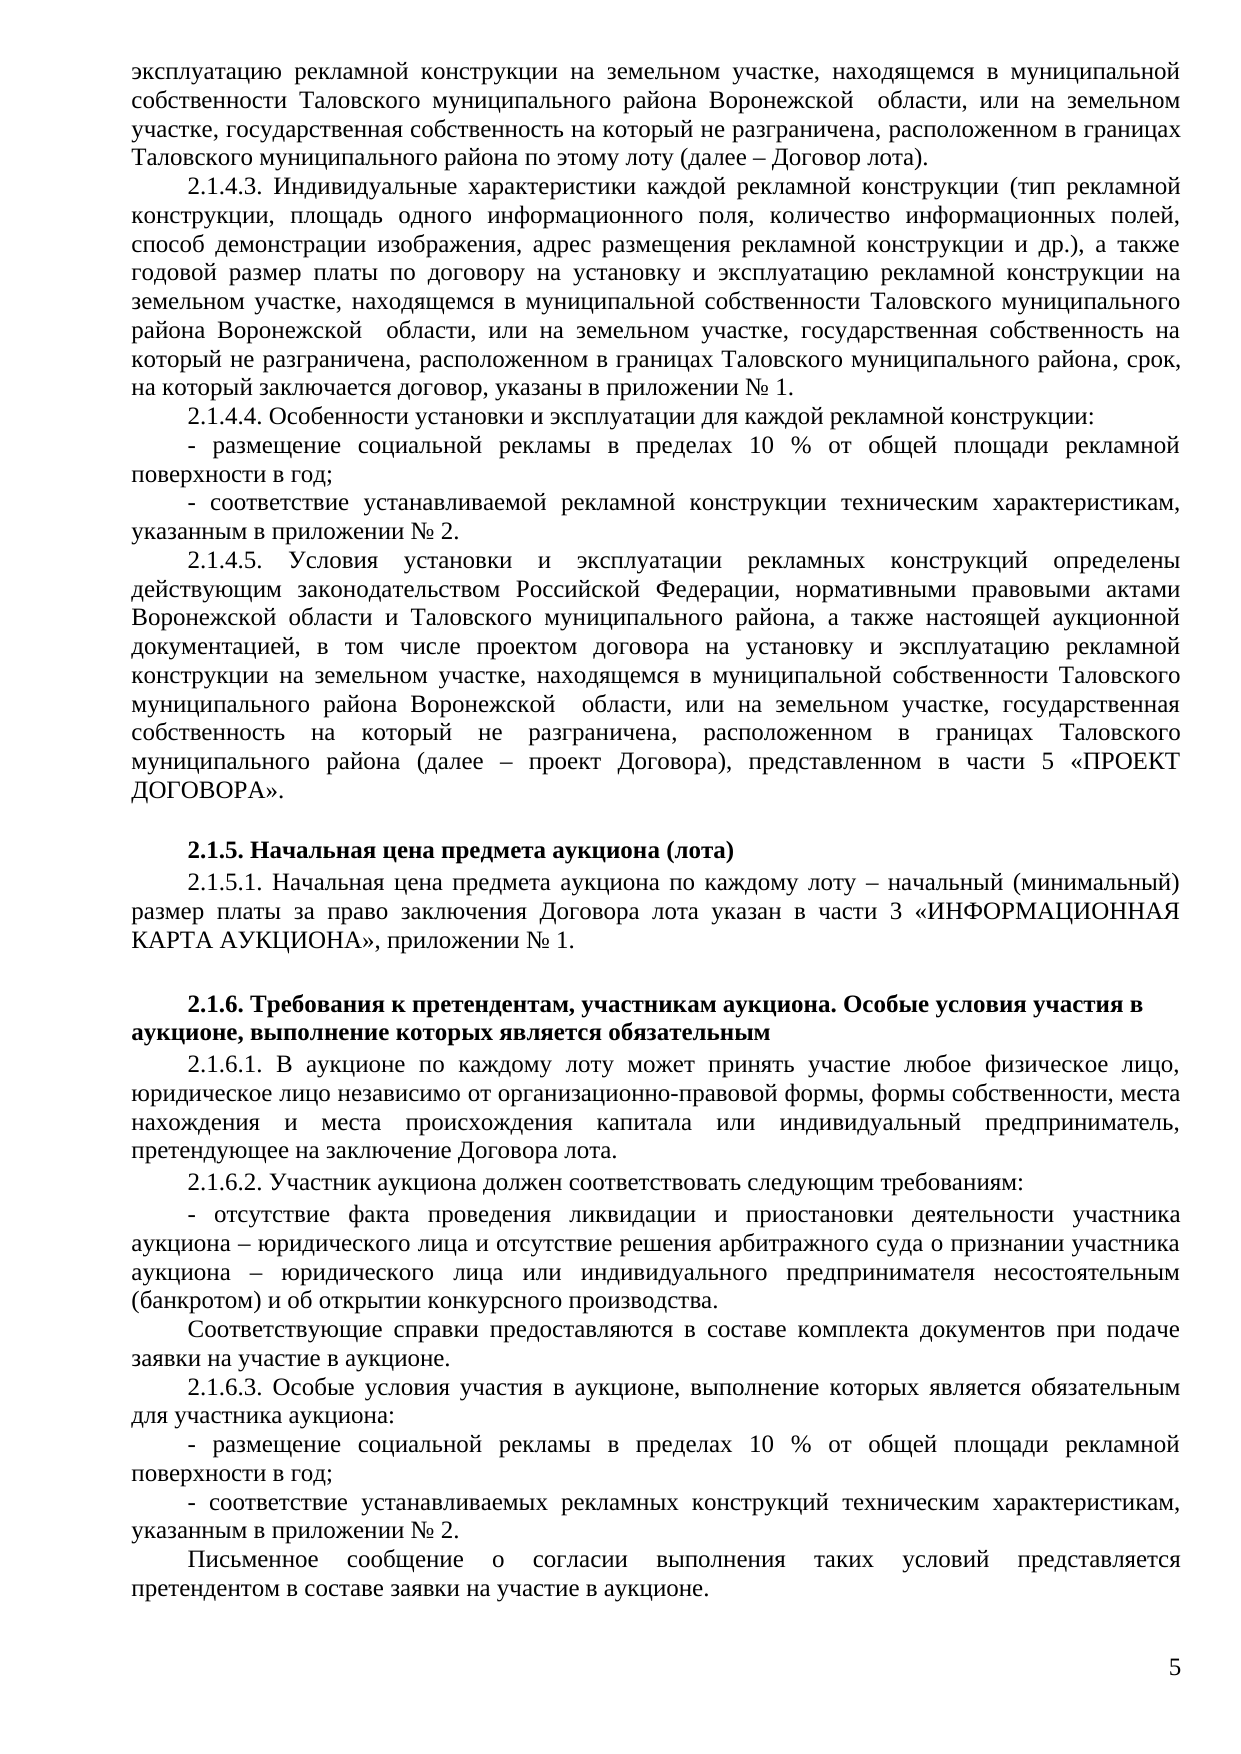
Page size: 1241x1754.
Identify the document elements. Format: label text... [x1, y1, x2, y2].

text 2.1.6.1. В аукционе по каждому лоту может принять участие любое физическое лицо, юридическое лицо независимо от организационно-правовой формы, формы собственности, места нахождения и места происхождения капитала или индивидуальный предприниматель, претендующее на заключение Договора лота. [131, 1049, 1181, 1164]
text 2.1.5. Начальная цена предмета аукциона (лота) [131, 836, 1181, 864]
text - соответствие устанавливаемой рекламной конструкции техническим характеристикам, указанным в приложении № 2. [131, 487, 1181, 545]
text Соответствующие справки предоставляются в составе комплекта документов при подаче заявки на участие в аукционе. [131, 1314, 1181, 1372]
text 2.1.6. Требования к претендентам, участникам аукциона. Особые условия участия в аукционе, выполнение которых является обязательным [131, 989, 1181, 1046]
text - размещение социальной рекламы в пределах 10 % от общей площади рекламной поверхности в год; [131, 1429, 1181, 1487]
text - размещение социальной рекламы в пределах 10 % от общей площади рекламной поверхности в год; [131, 430, 1181, 487]
text 2.1.6.3. Особые условия участия в аукционе, выполнение которых является обязательным для участника аукциона: [131, 1372, 1181, 1429]
text 2.1.4.3. Индивидуальные характеристики каждой рекламной конструкции (тип рекламной конструкции, площадь одного информационного поля, количество информационных полей, способ демонстрации изображения, адрес размещения рекламной конструкции и др.), а также годовой размер платы по договору на установку и эксплуатацию рекламной конструкции на земельном участке, находящемся в муниципальной собственности Таловского муниципального района Воронежской области, или на земельном участке, государственная собственность на который не разграничена, расположенном в границах Таловского муниципального района, срок, на который заключается договор, указаны в приложении № 1. [131, 171, 1181, 401]
text 2.1.4.4. Особенности установки и эксплуатации для каждой рекламной конструкции: [131, 401, 1181, 430]
text - соответствие устанавливаемых рекламных конструкций техническим характеристикам, указанным в приложении № 2. [131, 1487, 1181, 1544]
text 2.1.6.2. Участник аукциона должен соответствовать следующим требованиям: [131, 1167, 1181, 1196]
text Письменное сообщение о согласии выполнения таких условий представляется претендентом в составе заявки на участие в аукционе. [131, 1544, 1181, 1602]
text 2.1.5.1. Начальная цена предмета аукциона по каждому лоту – начальный (минимальный) размер платы за право заключения Договора лота указан в части 3 «ИНФОРМАЦИОННАЯ КАРТА АУКЦИОНА», приложении № 1. [131, 867, 1181, 954]
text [131, 56, 1181, 171]
text 2.1.4.5. Условия установки и эксплуатации рекламных конструкций определены действующим законодательством Российской Федерации, нормативными правовыми актами Воронежской области и Таловского муниципального района, а также настоящей аукционной документацией, в том числе проектом договора на установку и эксплуатацию рекламной конструкции на земельном участке, находящемся в муниципальной собственности Таловского муниципального района Воронежской области, или на земельном участке, государственная собственность на который не разграничена, расположенном в границах Таловского муниципального района (далее – проект Договора), представленном в части 5 «ПРОЕКТ ДОГОВОРА». [131, 545, 1181, 804]
text - отсутствие факта проведения ликвидации и приостановки деятельности участника аукциона – юридического лица и отсутствие решения арбитражного суда о признании участника аукциона – юридического лица или индивидуального предпринимателя несостоятельным (банкротом) и об открытии конкурсного производства. [131, 1199, 1181, 1314]
